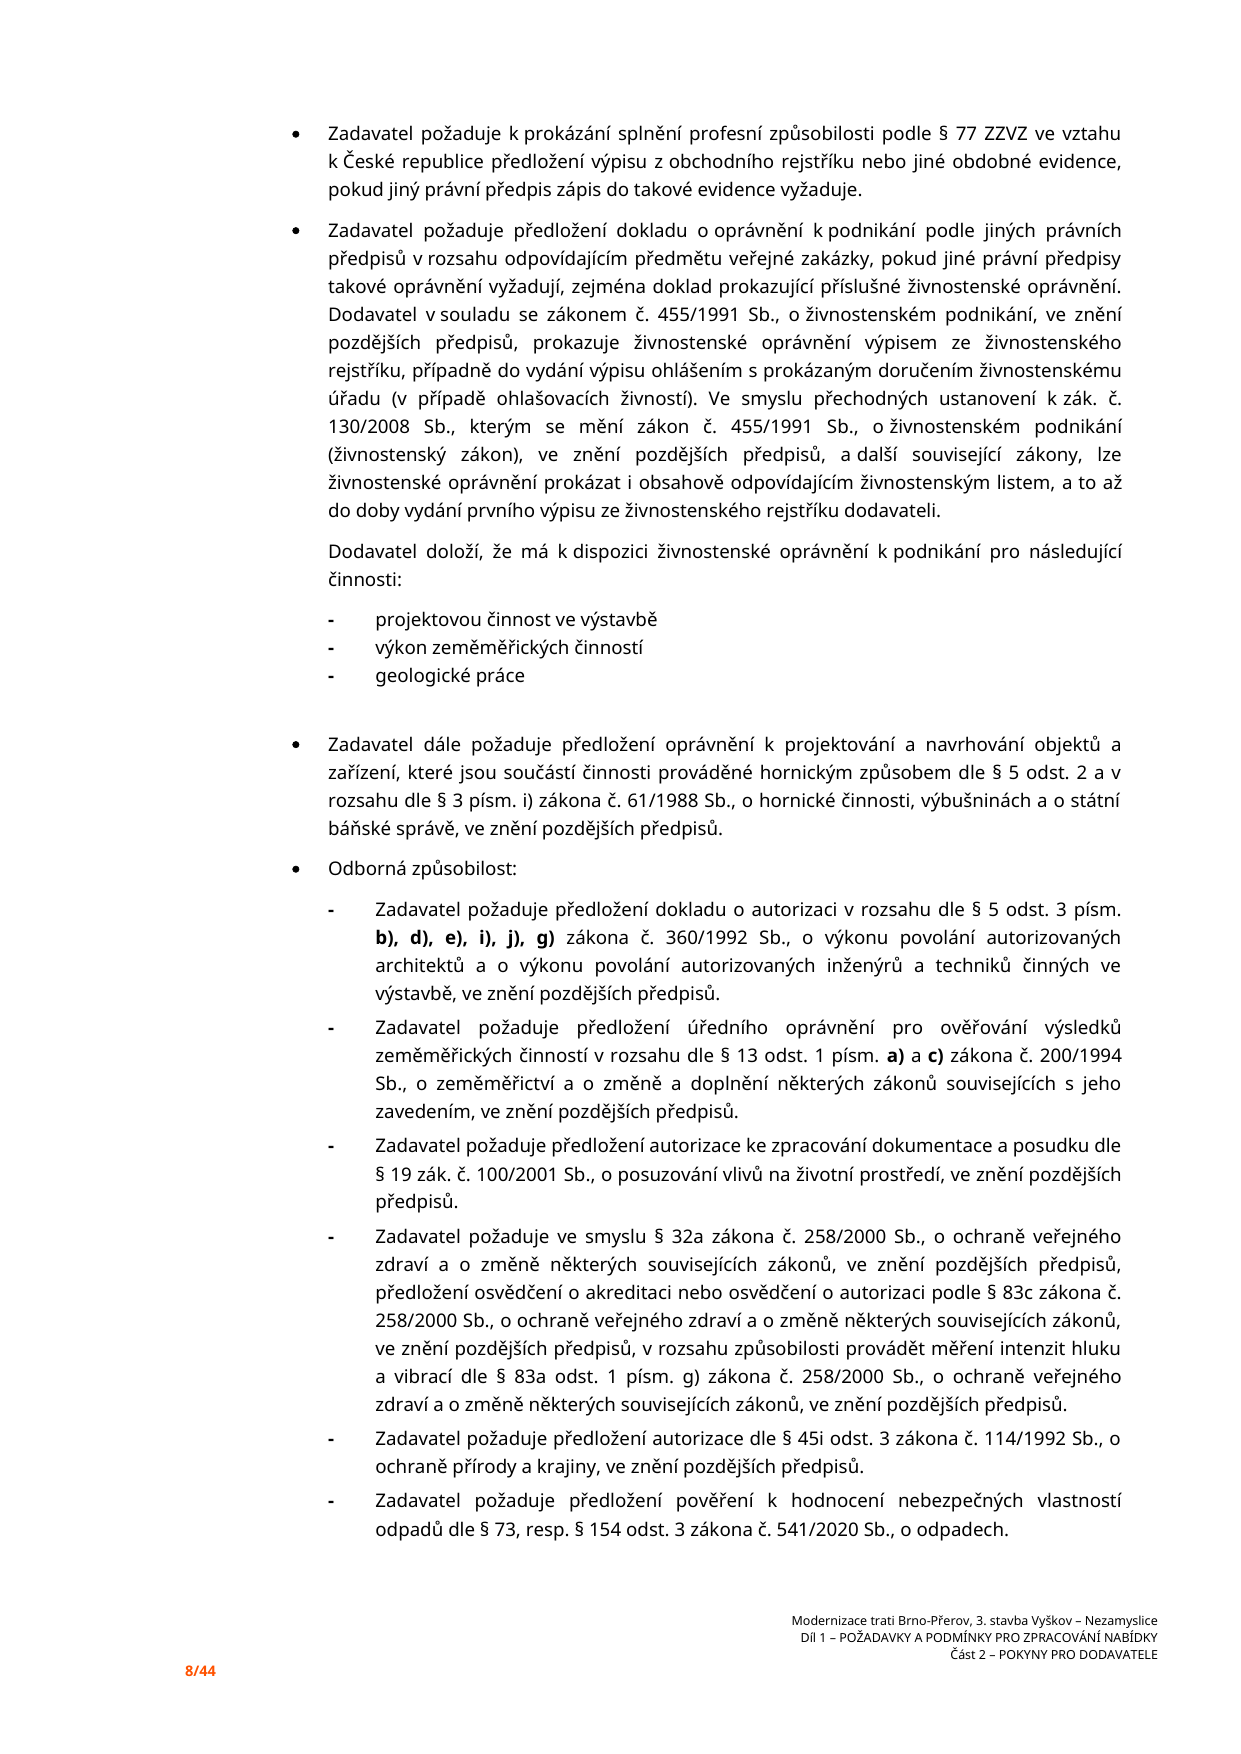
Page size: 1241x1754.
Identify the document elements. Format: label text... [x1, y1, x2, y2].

text Zadavatel požaduje ve smyslu § 32a zákona č. 258/2000 Sb., o ochraně veřejného zdraví a o změně některých souvisejících zákonů, ve znění pozdějších předpisů, předložení osvědčení o akreditaci nebo osvědčení o autorizaci podle § 83c zákona č. 258/2000 Sb., o ochraně veřejného zdraví a o změně některých souvisejících zákonů, ve znění pozdějších předpisů, v rozsahu způsobilosti provádět měření intenzit hluku a vibrací dle § 83a odst. 1 písm. g) zákona č. 258/2000 Sb., o ochraně veřejného zdraví a o změně některých souvisejících zákonů, ve znění pozdějších předpisů. [328, 1223, 1122, 1417]
text Dodavatel doloží, že má k dispozici živnostenské oprávnění k podnikání pro následující činnosti: [328, 538, 1122, 591]
text geologické práce [328, 662, 1122, 688]
text projektovou činnost ve výstavbě [328, 606, 1122, 632]
text Zadavatel požaduje k prokázání splnění profesní způsobilosti podle § 77 ZZVZ ve vztahu k České republice předložení výpisu z obchodního rejstříku nebo jiné obdobné evidence, pokud jiný právní předpis zápis do takové evidence vyžaduje. [292, 121, 1122, 202]
text Zadavatel požaduje předložení dokladu o oprávnění k podnikání podle jiných právních předpisů v rozsahu odpovídajícím předmětu veřejné zakázky, pokud jiné právní předpisy takové oprávnění vyžadují, zejména doklad prokazující příslušné živnostenské oprávnění. Dodavatel v souladu se zákonem č. 455/1991 Sb., o živnostenském podnikání, ve znění pozdějších předpisů, prokazuje živnostenské oprávnění výpisem ze živnostenského rejstříku, případně do vydání výpisu ohlášením s prokázaným doručením živnostenskému úřadu (v případě ohlašovacích živností). Ve smyslu přechodných ustanovení k zák. č. 130/2008 Sb., kterým se mění zákon č. 455/1991 Sb., o živnostenském podnikání (živnostenský zákon), ve znění pozdějších předpisů, a další související zákony, lze živnostenské oprávnění prokázat i obsahově odpovídajícím živnostenským listem, a to až do doby vydání prvního výpisu ze živnostenského rejstříku dodavateli. [292, 217, 1122, 523]
text Zadavatel dále požaduje předložení oprávnění k projektování a navrhování objektů a zařízení, které jsou součástí činnosti prováděné hornickým způsobem dle § 5 odst. 2 a v rozsahu dle § 3 písm. i) zákona č. 61/1988 Sb., o hornické činnosti, výbušninách a o státní báňské správě, ve znění pozdějších předpisů. [292, 731, 1122, 841]
text Zadavatel požaduje předložení autorizace dle § 45i odst. 3 zákona č. 114/1992 Sb., o ochraně přírody a krajiny, ve znění pozdějších předpisů. [328, 1426, 1122, 1479]
text výkon zeměměřických činností [328, 634, 1122, 660]
text Zadavatel požaduje předložení pověření k hodnocení nebezpečných vlastností odpadů dle § 73, resp. § 154 odst. 3 zákona č. 541/2020 Sb., o odpadech. [328, 1488, 1122, 1541]
text Zadavatel požaduje předložení úředního oprávnění pro ověřování výsledků zeměměřických činností v rozsahu dle § 13 odst. 1 písm. a) a c) zákona č. 200/1994 Sb., o zeměměřictví a o změně a doplnění některých zákonů souvisejících s jeho zavedením, ve znění pozdějších předpisů. [328, 1014, 1122, 1124]
text Odborná způsobilost: [292, 856, 1122, 881]
text Zadavatel požaduje předložení dokladu o autorizaci v rozsahu dle § 5 odst. 3 písm. b), d), e), i), j), g) zákona č. 360/1992 Sb., o výkonu povolání autorizovaných architektů a o výkonu povolání autorizovaných inženýrů a techniků činných ve výstavbě, ve znění pozdějších předpisů. [328, 896, 1122, 1006]
text Zadavatel požaduje předložení autorizace ke zpracování dokumentace a posudku dle § 19 zák. č. 100/2001 Sb., o posuzování vlivů na životní prostředí, ve znění pozdějších předpisů. [328, 1133, 1122, 1214]
